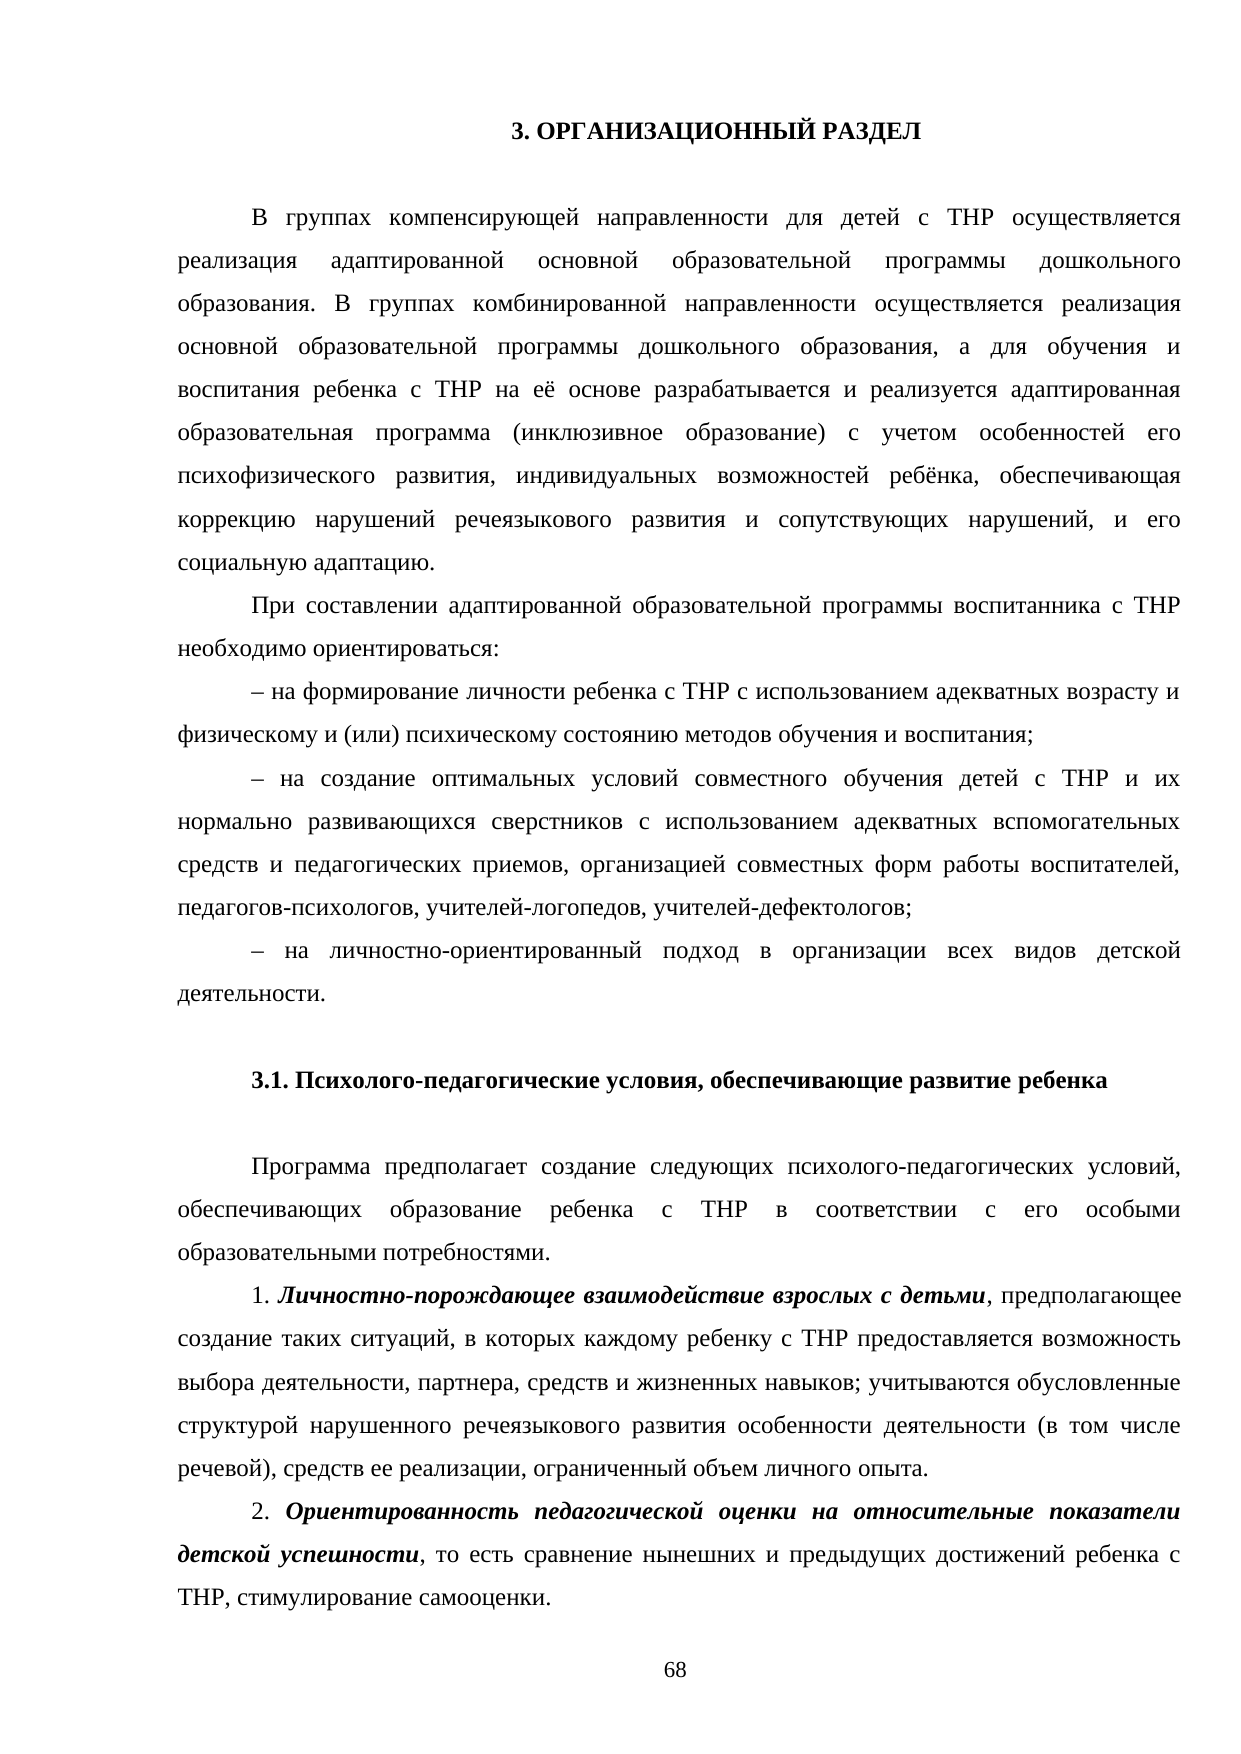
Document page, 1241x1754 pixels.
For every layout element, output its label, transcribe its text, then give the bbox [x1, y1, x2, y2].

text При составлении адаптированной образовательной программы воспитанника с ТНР необходимо ориентироваться: [177, 590, 1182, 662]
subtitle Психолого-педагогические условия, обеспечивающие развитие ребенка [177, 1065, 1194, 1094]
list Личностно-порождающее взаимодействие взрослых с детьми, предполагающее создание таких ситуаций, в которых каждому ребенку с ТНР предоставляется возможность выбора деятельности, партнера, средств и жизненных навыков; учитываются обусловленные структурой нарушенного речеязыкового развития особенности деятельности (в том числе речевой), средств ее реализации, ограниченный объем личного опыта. [177, 1280, 1182, 1482]
text Программа предполагает создание следующих психолого-педагогических условий, обеспечивающих образование ребенка с ТНР в соответствии с его особыми образовательными потребностями. [177, 1151, 1182, 1266]
list на формирование личности ребенка с ТНР с использованием адекватных возрасту и физическому и (или) психическому состоянию методов обучения и воспитания; [177, 676, 1180, 748]
list на личностно-ориентированный подход в организации всех видов детской деятельности. [177, 935, 1181, 1007]
list Ориентированность педагогической оценки на относительные показатели детской успешности, то есть сравнение нынешних и предыдущих достижений ребенка с ТНР, стимулирование самооценки. [177, 1496, 1181, 1611]
text В группах компенсирующей направленности для детей с ТНР осуществляется реализация адаптированной основной образовательной программы дошкольного образования. В группах комбинированной направленности осуществляется реализация основной образовательной программы дошкольного образования, а для обучения и воспитания ребенка с ТНР на её основе разрабатывается и реализуется адаптированная образовательная программа (инклюзивное образование) с учетом особенностей его психофизического развития, индивидуальных возможностей ребёнка, обеспечивающая коррекцию нарушений речеязыкового развития и сопутствующих нарушений, и его социальную адаптацию. [177, 202, 1182, 576]
list на создание оптимальных условий совместного обучения детей с ТНР и их нормально развивающихся сверстников с использованием адекватных вспомогательных средств и педагогических приемов, организацией совместных форм работы воспитателей, педагогов-психологов, учителей-логопедов, учителей-дефектологов; [177, 763, 1181, 921]
subtitle 3. ОРГАНИЗАЦИОННЫЙ РАЗДЕЛ [511, 116, 1194, 145]
